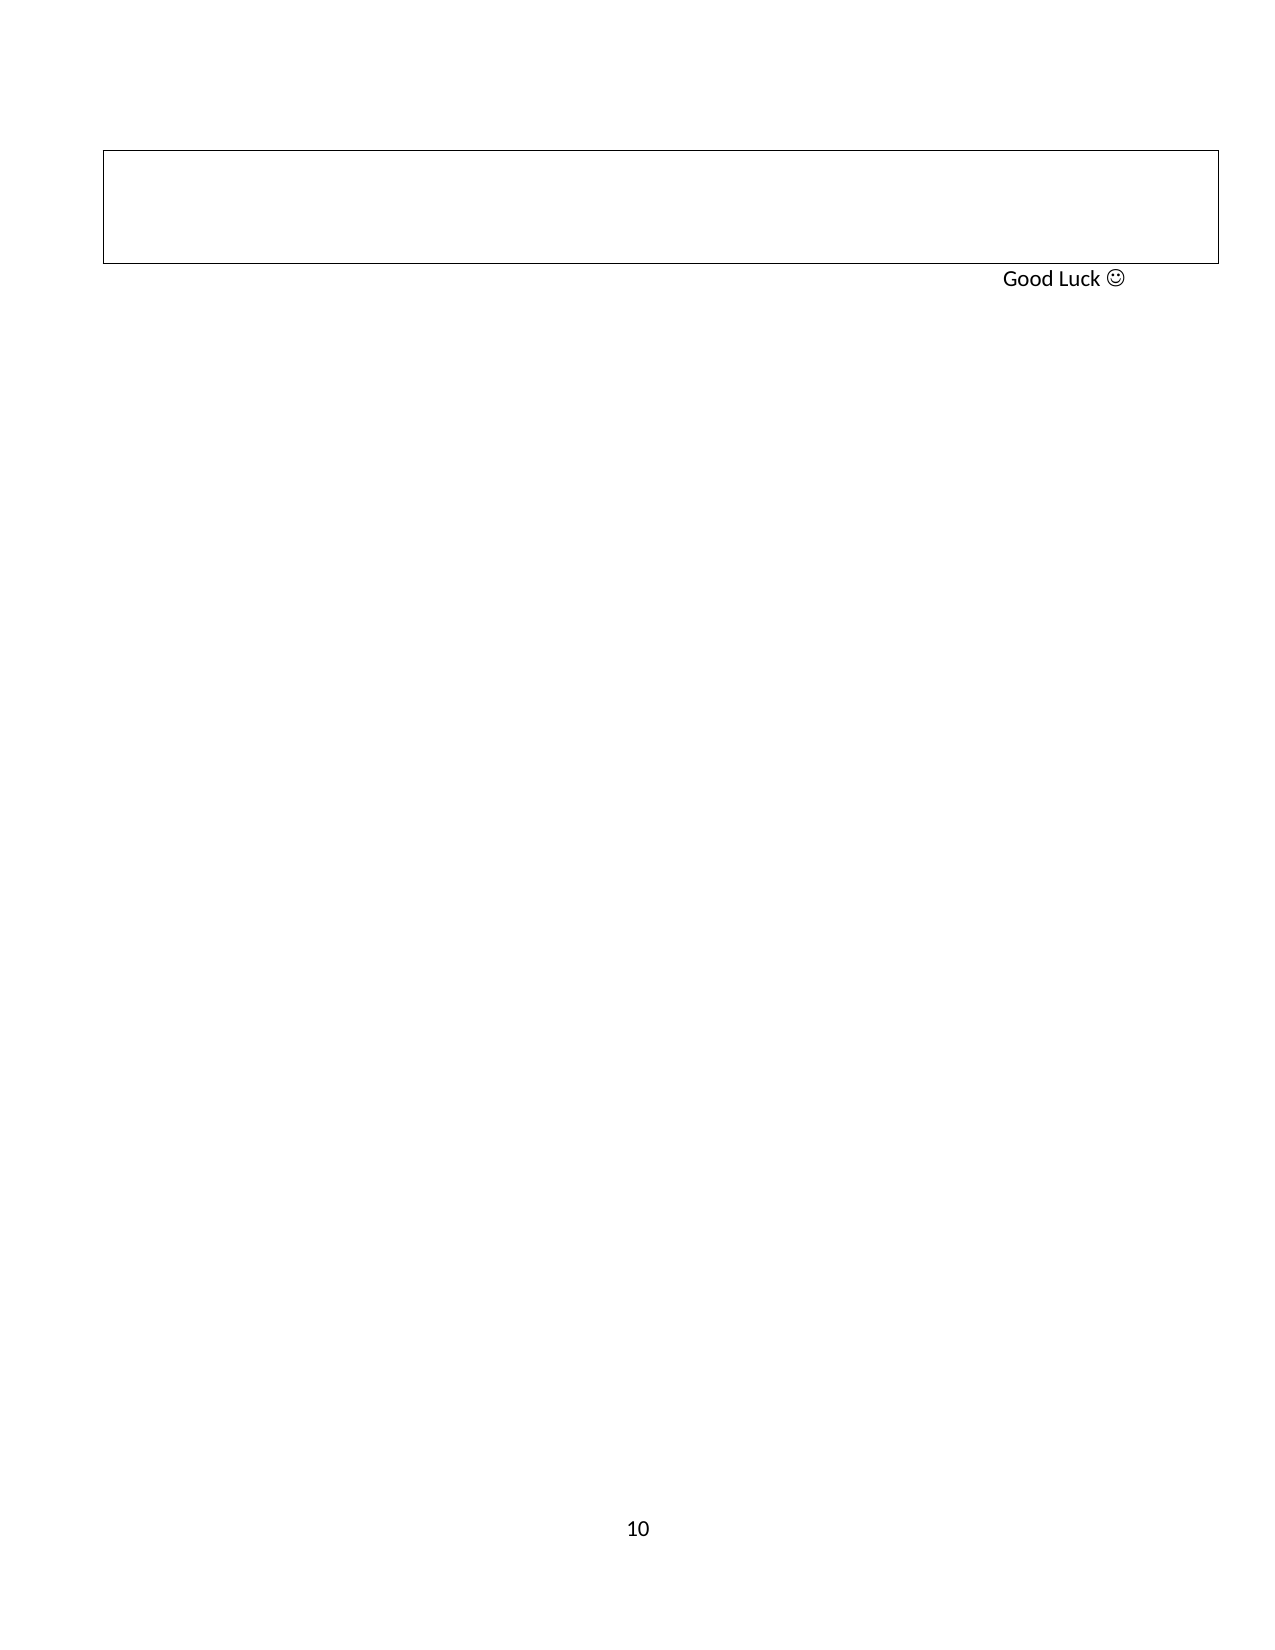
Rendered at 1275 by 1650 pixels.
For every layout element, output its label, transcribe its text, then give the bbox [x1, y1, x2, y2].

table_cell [104, 151, 1218, 263]
text Good Luck [150, 264, 1125, 292]
